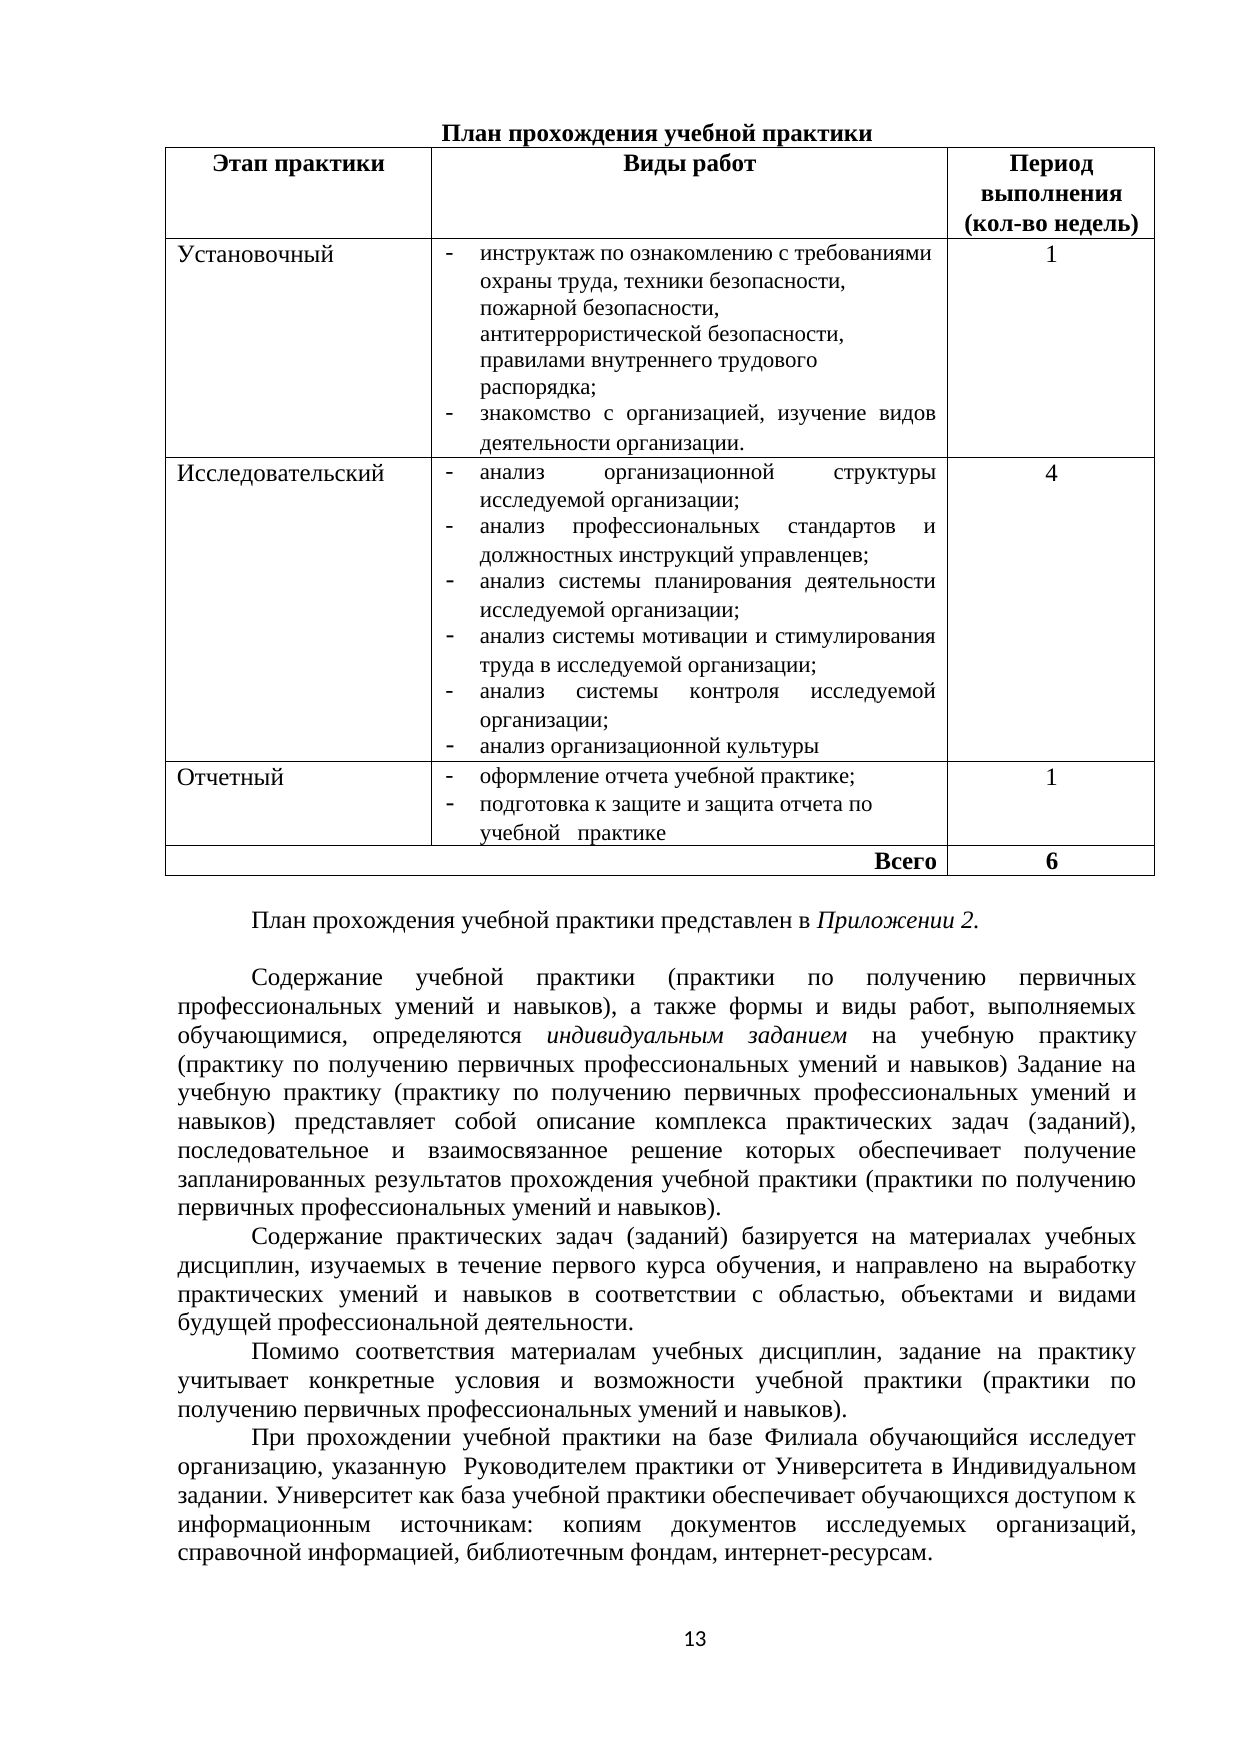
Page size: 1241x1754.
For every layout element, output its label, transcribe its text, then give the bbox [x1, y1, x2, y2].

text План прохождения учебной практики [177, 118, 1137, 147]
text Содержание практических задач (заданий) базируется на материалах учебных дисциплин, изучаемых в течение первого курса обучения, и направлено на выработку практических умений и навыков в соответствии с областью, объектами и видами будущей профессиональной деятельности. [177, 1221, 1137, 1336]
table_cell оформление отчета учебной практике; подготовка к защите и защита отчета по учебной практике [432, 762, 947, 845]
table_cell 4 [948, 458, 1154, 761]
text План прохождения учебной практики представлен в Приложении 2. [177, 905, 1137, 934]
table_cell Установочный [166, 239, 431, 457]
table_cell 6 [948, 846, 1154, 875]
table_header Этап практики [166, 148, 431, 238]
text Помимо соответствия материалам учебных дисциплин, задание на практику учитывает конкретные условия и возможности учебной практики (практики по получению первичных профессиональных умений и навыков). [177, 1336, 1137, 1422]
table_cell 1 [948, 762, 1154, 845]
table_header Виды работ [432, 148, 947, 238]
text При прохождении учебной практики на базе Филиала обучающийся исследует организацию, указанную Руководителем практики от Университета в Индивидуальном задании. Университет как база учебной практики обеспечивает обучающихся доступом к информационным источникам: копиям документов исследуемых организаций, справочной информацией, библиотечным фондам, интернет-ресурсам. [177, 1422, 1137, 1566]
text Содержание учебной практики (практики по получению первичных профессиональных умений и навыков), а также формы и виды работ, выполняемых обучающимися, определяются индивидуальным заданием на учебную практику (практику по получению первичных профессиональных умений и навыков) Задание на учебную практику (практику по получению первичных профессиональных умений и навыков) представляет собой описание комплекса практических задач (заданий), последовательное и взаимосвязанное решение которых обеспечивает получение запланированных результатов прохождения учебной практики (практики по получению первичных профессиональных умений и навыков). [177, 962, 1137, 1221]
table_cell Всего [166, 846, 947, 875]
table_cell Отчетный [166, 762, 431, 845]
table_cell анализ организационной структуры исследуемой организации; анализ профессиональных стандартов и должностных инструкций управленцев; анализ системы планирования деятельности исследуемой организации; анализ системы мотивации и стимулирования труда в исследуемой организации; анализ системы контроля исследуемой организации; анализ организационной культуры [432, 458, 947, 761]
table_cell 1 [948, 239, 1154, 457]
table_cell инструктаж по ознакомлению с требованиями охраны труда, техники безопасности, пожарной безопасности, антитеррористической безопасности, правилами внутреннего трудового распорядка; знакомство с организацией, изучение видов деятельности организации. [432, 239, 947, 457]
table_cell Исследовательский [166, 458, 431, 761]
table_header Период выполнения (кол-во недель) [948, 148, 1154, 238]
